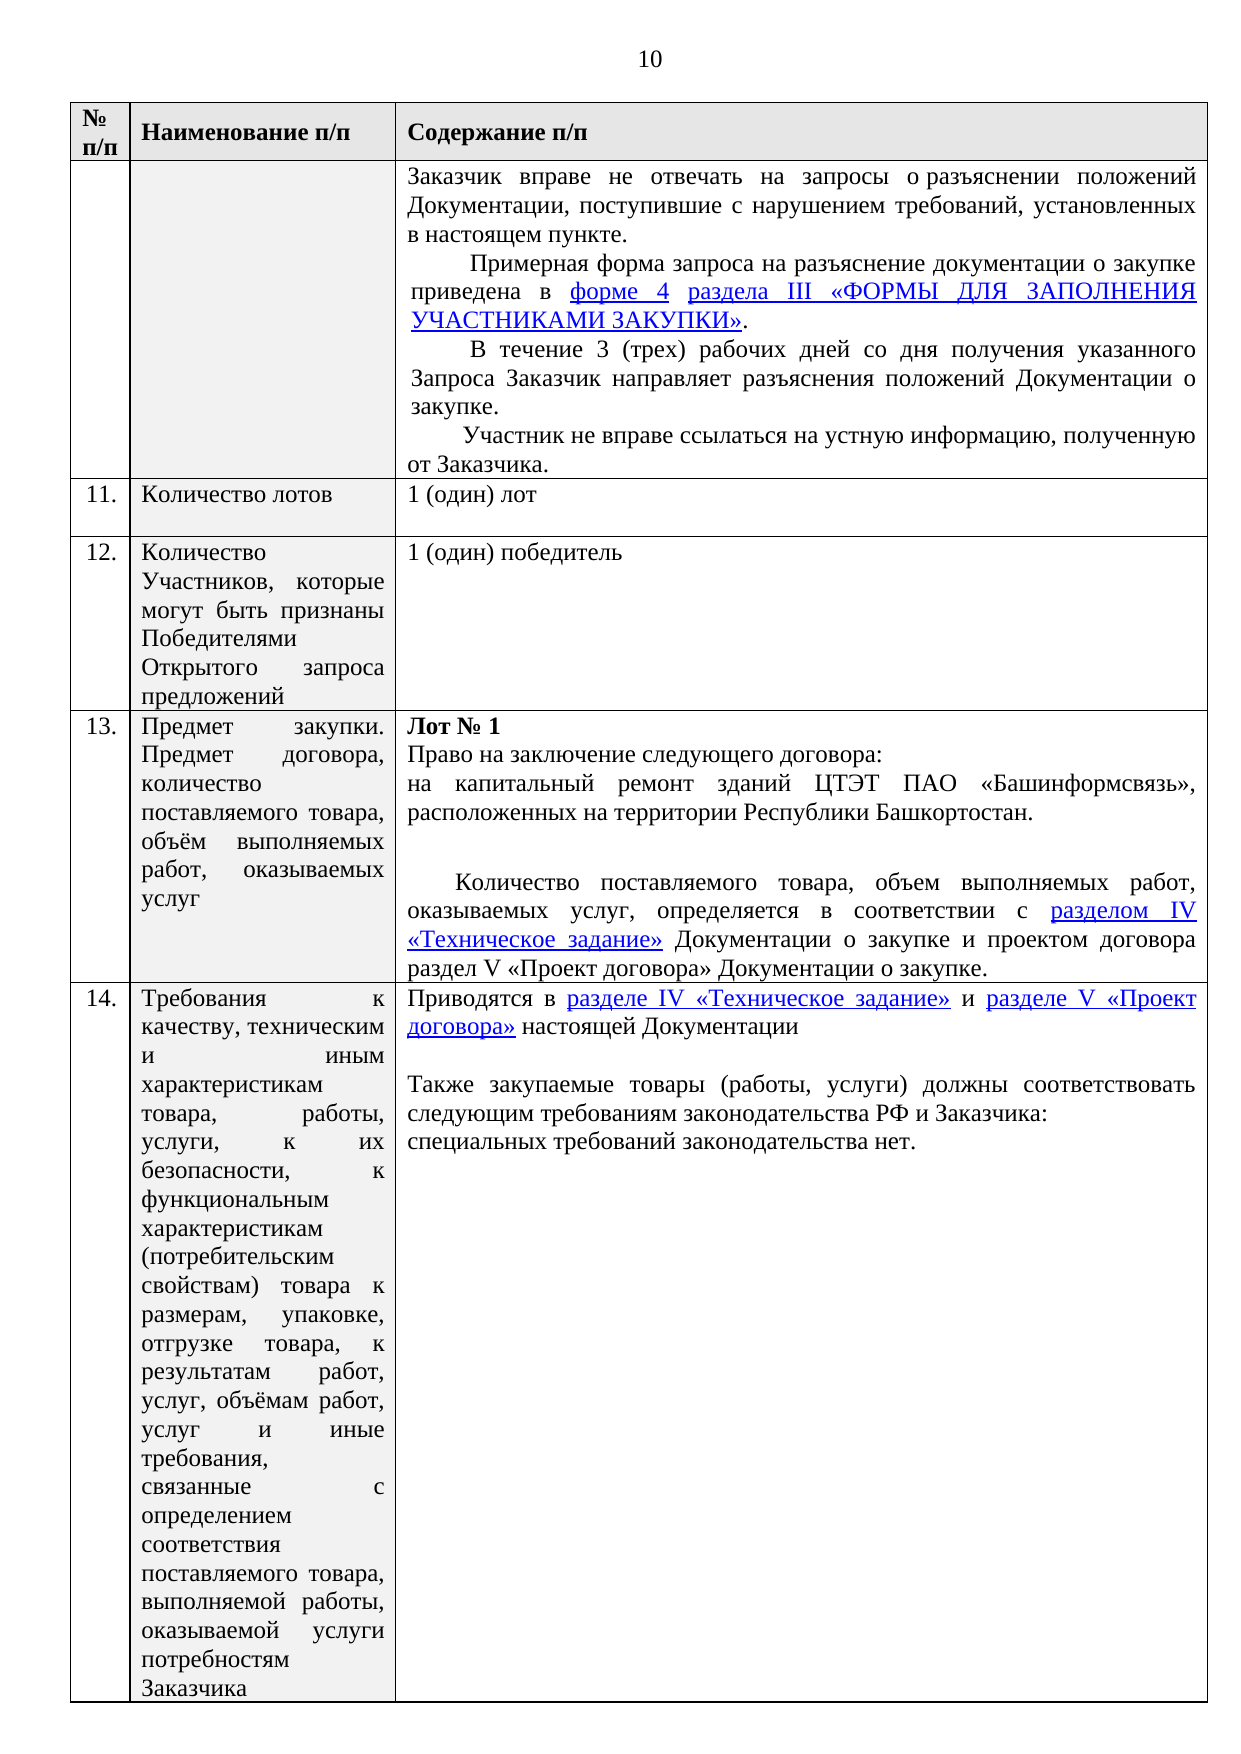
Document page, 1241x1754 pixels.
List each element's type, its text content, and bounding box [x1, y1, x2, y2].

table_cell Количество Участников, которые могут быть признаны Победителями Открытого запроса предложений [131, 537, 395, 710]
table_cell [71, 479, 129, 536]
table_cell 1 (один) победитель [396, 537, 1207, 710]
table_cell Приводятся в разделе IV «Техническое задание» и разделе V «Проект договора» настоящей Документации Также закупаемые товары (работы, услуги) должны соответствовать следующим требованиям законодательства РФ и Заказчика: специальных требований законодательства нет. [396, 983, 1207, 1701]
table_cell [71, 161, 129, 478]
table_cell Лот № 1 Право на заключение следующего договора: на капитальный ремонт зданий ЦТЭТ ПАО «Башинформсвязь», расположенных на территории Республики Башкортостан. Количество поставляемого товара, объем выполняемых работ, оказываемых услуг, определяется в соответствии с разделом IV «Техническое задание» Документации о закупке и проектом договора раздел V «Проект договора» Документации о закупке. [396, 711, 1207, 982]
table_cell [396, 161, 1207, 478]
table_header № п/п [71, 103, 129, 160]
table_cell Требования к качеству, техническим и иным характеристикам товара, работы, услуги, к их безопасности, к функциональным характеристикам (потребительским свойствам) товара к размерам, упаковке, отгрузке товара, к результатам работ, услуг, объёмам работ, услуг и иные требования, связанные с определением соответствия поставляемого товара, выполняемой работы, оказываемой услуги потребностям Заказчика [131, 983, 395, 1701]
table_cell [71, 983, 129, 1701]
table_cell 1 (один) лот [396, 479, 1207, 536]
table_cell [131, 161, 395, 478]
table_cell [71, 711, 129, 982]
table_cell [71, 537, 129, 710]
table_header Содержание п/п [396, 103, 1207, 160]
table_header Наименование п/п [131, 103, 395, 160]
table_cell Количество лотов [131, 479, 395, 536]
table_cell Предмет закупки. Предмет договора, количество поставляемого товара, объём выполняемых работ, оказываемых услуг [131, 711, 395, 982]
